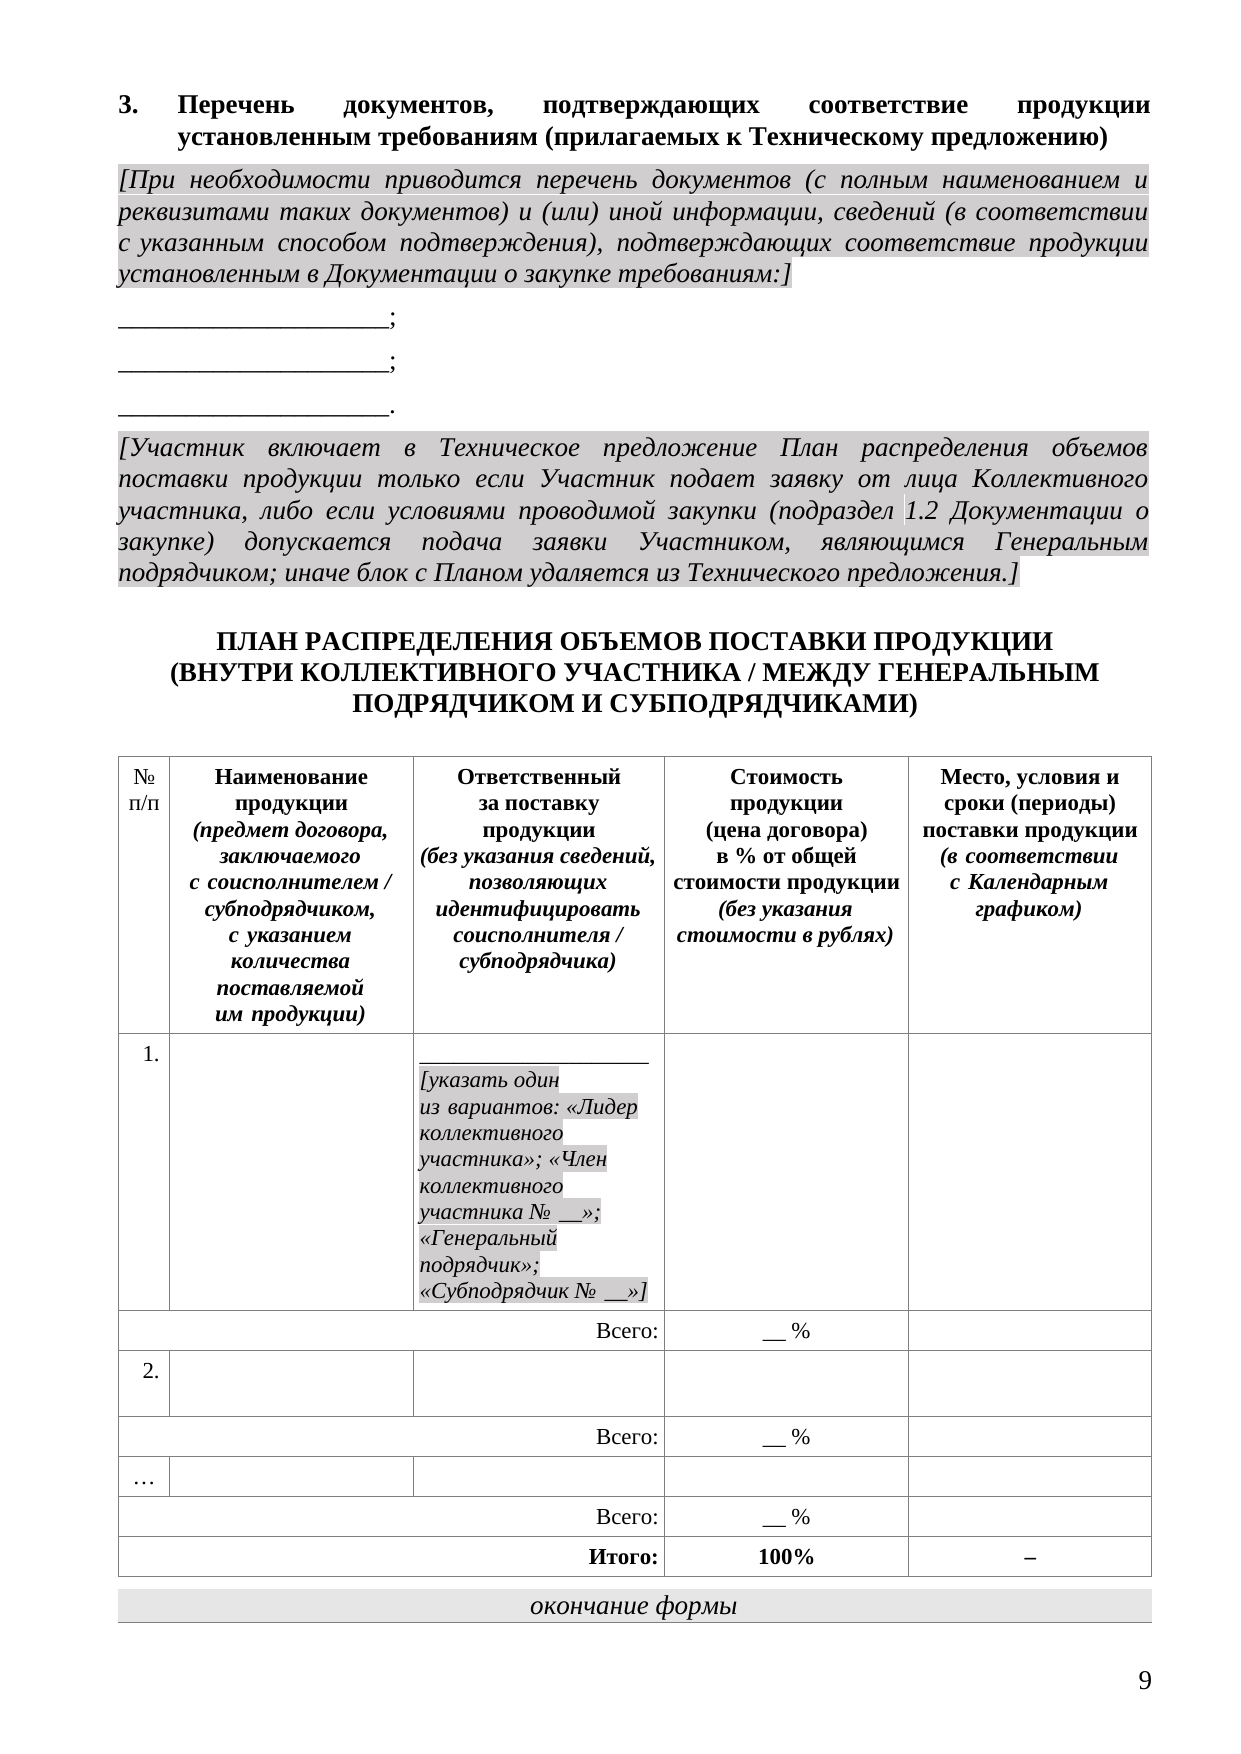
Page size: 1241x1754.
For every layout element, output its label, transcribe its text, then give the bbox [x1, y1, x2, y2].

table_cell __ % [665, 1311, 908, 1350]
table_cell [909, 1497, 1151, 1536]
table_cell Всего: [119, 1417, 664, 1456]
table_cell __ % [665, 1497, 908, 1536]
text ____________________. [118, 388, 1152, 419]
table_cell [909, 1034, 1151, 1310]
table_cell [170, 1034, 413, 1310]
table_header Наименование продукции (предмет договора, заключаемого с соисполнителем / субподрядчиком, с указанием количества поставляемой им продукции) [170, 757, 413, 1033]
table_cell ____________________ [указать один из вариантов: «Лидер коллективного участника»; «Член коллективного участника № __»; «Генеральный подрядчик»; «Субподрядчик № __»] [414, 1034, 664, 1310]
table_cell [665, 1034, 908, 1310]
table_cell [909, 1351, 1151, 1416]
table_header Стоимость продукции (цена договора) в % от общей стоимости продукции (без указания стоимости в рублях) [665, 757, 908, 1033]
table_header Ответственный за поставку продукции (без указания сведений, позволяющих идентифицировать соисполнителя / субподрядчика) [414, 757, 664, 1033]
table_cell __ % [665, 1417, 908, 1456]
table_cell Всего: [119, 1311, 664, 1350]
table_cell Итого: [119, 1537, 664, 1576]
text окончание формы [118, 1589, 1152, 1622]
table_cell Всего: [119, 1497, 664, 1536]
table_cell 100% [665, 1537, 908, 1576]
table_cell [119, 1351, 169, 1416]
table_cell [665, 1351, 908, 1416]
table_cell [665, 1457, 908, 1496]
table_cell … [119, 1457, 169, 1496]
table_header Место, условия и сроки (периоды) поставки продукции (в соответствии с Календарным графиком) [909, 757, 1151, 1033]
table_cell – [909, 1537, 1151, 1576]
text (внутри Коллективного участника / между Генеральным подрядчиком и субподрядчиками) [118, 656, 1152, 718]
table_header № п/п [119, 757, 169, 1033]
table_cell [170, 1351, 413, 1416]
table_cell [909, 1457, 1151, 1496]
text ____________________; [118, 301, 1152, 332]
text План распределения объемов поставки продукции [118, 625, 1152, 656]
table_cell [909, 1311, 1151, 1350]
table_cell [414, 1457, 664, 1496]
table_cell [414, 1351, 664, 1416]
table_cell [909, 1417, 1151, 1456]
table_cell [170, 1457, 413, 1496]
text [При необходимости приводится перечень документов (с полным наименованием и реквизитами таких документов) и (или) иной информации, сведений (в соответствии с указанным способом подтверждения), подтверждающих соответствие продукции установленным в Документации о закупке требованиям:] [118, 163, 1152, 288]
text ____________________; [118, 344, 1152, 375]
table_cell [119, 1034, 169, 1310]
list Перечень документов, подтверждающих соответствие продукции установленным требованиям (прилагаемых к Техническому предложению) [118, 89, 1152, 151]
